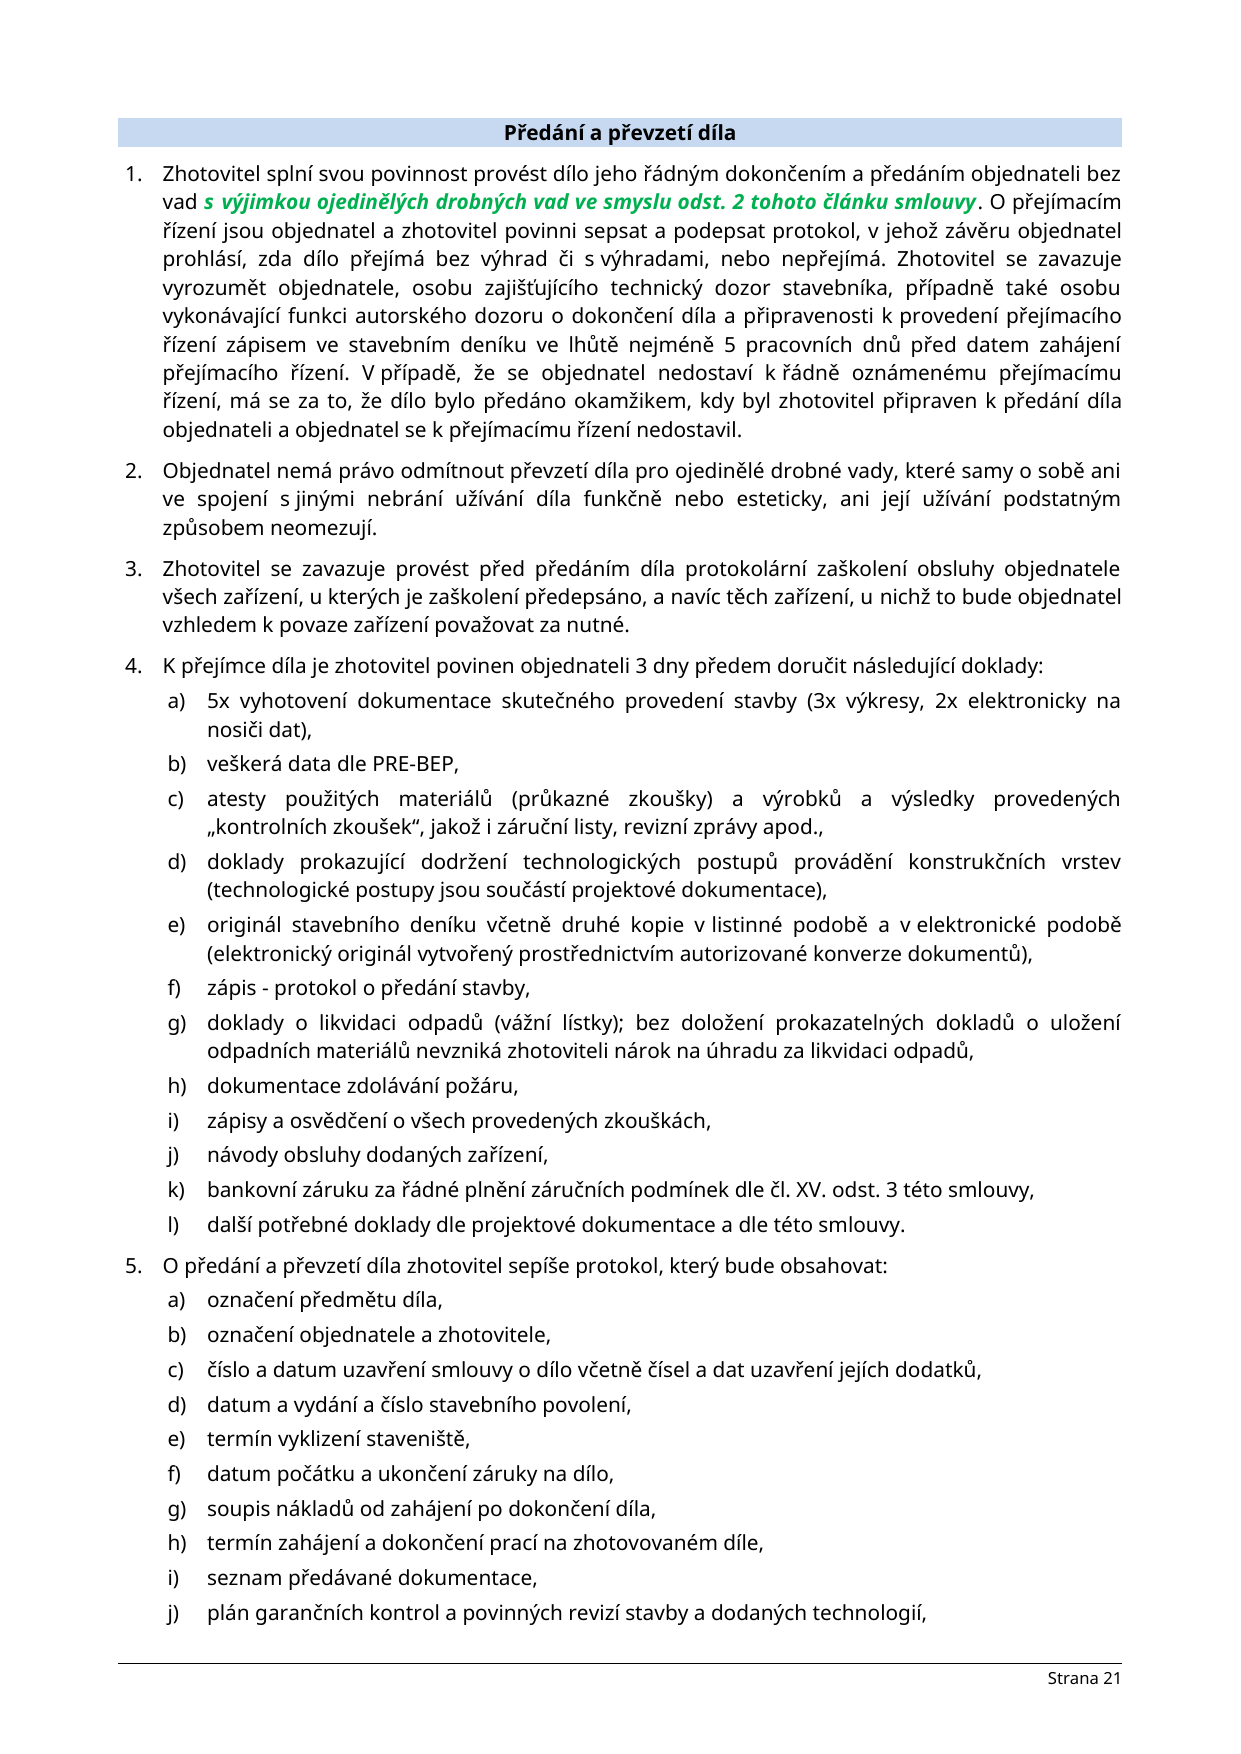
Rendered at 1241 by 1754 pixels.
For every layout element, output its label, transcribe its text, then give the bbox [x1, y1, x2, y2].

list Zhotovitel splní svou povinnost provést dílo jeho řádným dokončením a předáním objednateli bez vad s výjimkou ojedinělých drobných vad ve smyslu odst. 2 tohoto článku smlouvy. O přejímacím řízení jsou objednatel a zhotovitel povinni sepsat a podepsat protokol, v jehož závěru objednatel prohlásí, zda dílo přejímá bez výhrad či s výhradami, nebo nepřejímá. Zhotovitel se zavazuje vyrozumět objednatele, osobu zajišťujícího technický dozor stavebníka, případně také osobu vykonávající funkci autorského dozoru o dokončení díla a připravenosti k provedení přejímacího řízení zápisem ve stavebním deníku ve lhůtě nejméně 5 pracovních dnů před datem zahájení přejímacího řízení. V případě, že se objednatel nedostaví k řádně oznámenému přejímacímu řízení, má se za to, že dílo bylo předáno okamžikem, kdy byl zhotovitel připraven k předání díla objednateli a objednatel se k přejímacímu řízení nedostavil. [125, 159, 1122, 443]
text Předání a převzetí díla [118, 118, 1122, 147]
list 5x vyhotovení dokumentace skutečného provedení stavby (3x výkresy, 2x elektronicky na nosiči dat), [167, 686, 1122, 743]
list zápis - protokol o předání stavby, [167, 973, 1122, 1002]
list Objednatel nemá právo odmítnout převzetí díla pro ojedinělé drobné vady, které samy o sobě ani ve spojení s jinými nebrání užívání díla funkčně nebo esteticky, ani její užívání podstatným způsobem neomezují. [125, 456, 1122, 541]
list O předání a převzetí díla zhotovitel sepíše protokol, který bude obsahovat: [125, 1251, 1122, 1279]
list doklady prokazující dodržení technologických postupů provádění konstrukčních vrstev (technologické postupy jsou součástí projektové dokumentace), [167, 847, 1122, 904]
list K přejímce díla je zhotovitel povinen objednateli 3 dny předem doručit následující doklady: [125, 652, 1122, 680]
list bankovní záruku za řádné plnění záručních podmínek dle čl. XV. odst. 3 této smlouvy, [167, 1175, 1122, 1204]
list datum a vydání a číslo stavebního povolení, [167, 1390, 1122, 1418]
list číslo a datum uzavření smlouvy o dílo včetně čísel a dat uzavření jejích dodatků, [167, 1355, 1122, 1383]
list označení předmětu díla, [167, 1286, 1122, 1314]
list návody obsluhy dodaných zařízení, [167, 1141, 1122, 1169]
list termín vyklizení staveniště, [167, 1424, 1122, 1453]
list další potřebné doklady dle projektové dokumentace a dle této smlouvy. [167, 1210, 1122, 1238]
list datum počátku a ukončení záruky na dílo, [167, 1459, 1122, 1487]
list veškerá data dle PRE-BEP, [167, 749, 1122, 778]
list atesty použitých materiálů (průkazné zkoušky) a výrobků a výsledky provedených „kontrolních zkoušek“, jakož i záruční listy, revizní zprávy apod., [167, 784, 1122, 841]
list seznam předávané dokumentace, [167, 1563, 1122, 1592]
list Zhotovitel se zavazuje provést před předáním díla protokolární zaškolení obsluhy objednatele všech zařízení, u kterých je zaškolení předepsáno, a navíc těch zařízení, u nichž to bude objednatel vzhledem k povaze zařízení považovat za nutné. [125, 554, 1122, 639]
list originál stavebního deníku včetně druhé kopie v listinné podobě a v elektronické podobě (elektronický originál vytvořený prostřednictvím autorizované konverze dokumentů), [167, 910, 1122, 967]
list plán garančních kontrol a povinných revizí stavby a dodaných technologií, [167, 1598, 1122, 1626]
list soupis nákladů od zahájení po dokončení díla, [167, 1494, 1122, 1522]
list termín zahájení a dokončení prací na zhotovovaném díle, [167, 1528, 1122, 1557]
list dokumentace zdolávání požáru, [167, 1071, 1122, 1100]
list označení objednatele a zhotovitele, [167, 1320, 1122, 1349]
list zápisy a osvědčení o všech provedených zkouškách, [167, 1106, 1122, 1134]
list doklady o likvidaci odpadů (vážní lístky); bez doložení prokazatelných dokladů o uložení odpadních materiálů nevzniká zhotoviteli nárok na úhradu za likvidaci odpadů, [167, 1008, 1122, 1065]
